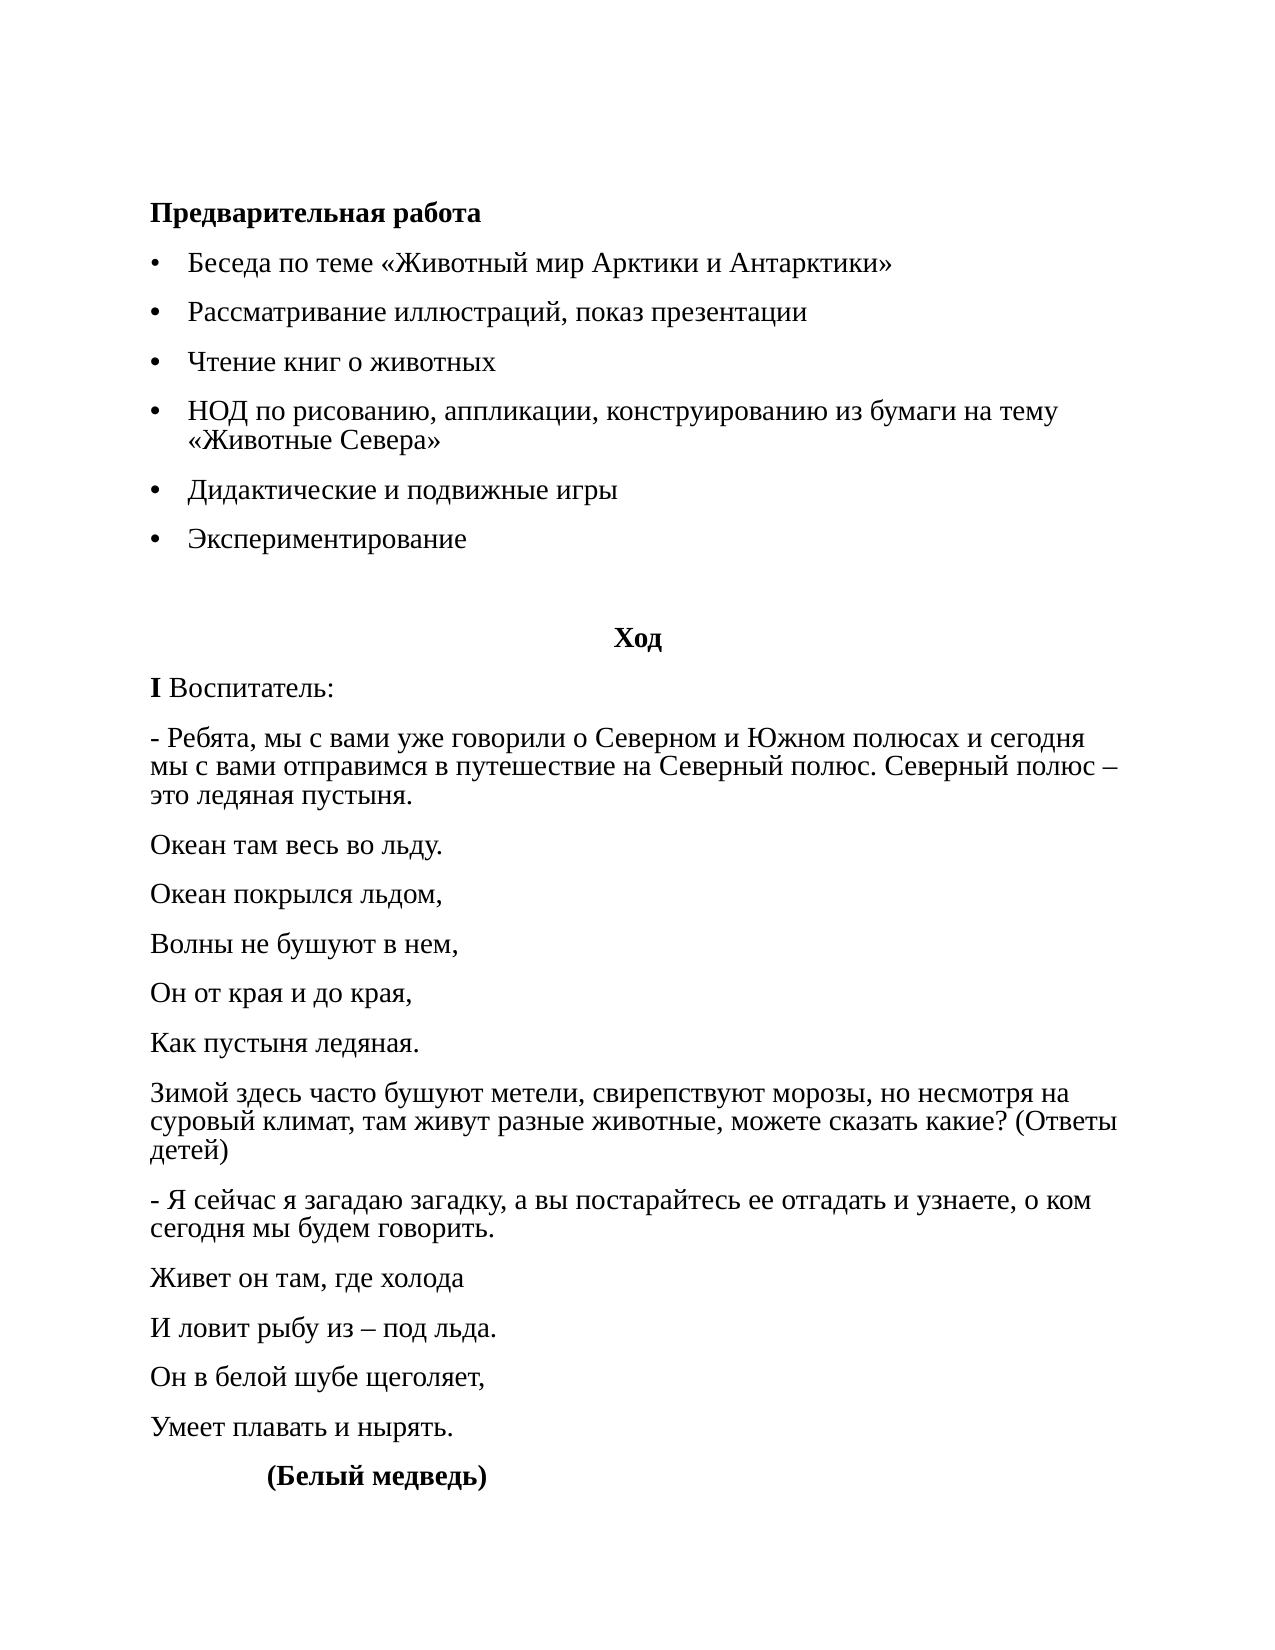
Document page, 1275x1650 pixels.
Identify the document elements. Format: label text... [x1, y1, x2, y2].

list Дидактические и подвижные игры [150, 476, 1125, 505]
list НОД по рисованию, аппликации, конструированию из бумаги на тему «Животные Севера» [150, 398, 1125, 455]
text Ход [150, 625, 1125, 654]
list Чтение книг о животных [150, 348, 1125, 377]
text Он от края и до края, [150, 980, 1125, 1009]
text - Ребята, мы с вами уже говорили о Северном и Южном полюсах и сегодня мы с вами отправимся в путешествие на Северный полюс. Северный полюс – это ледяная пустыня. [150, 724, 1125, 810]
text Он в белой шубе щеголяет, [150, 1364, 1125, 1392]
text Живет он там, где холода [150, 1264, 1125, 1293]
text Умеет плавать и нырять. [150, 1413, 1125, 1442]
list Беседа по теме «Животный мир Арктики и Антарктики» [150, 249, 1125, 278]
list Рассматривание иллюстраций, показ презентации [150, 299, 1125, 327]
list Экспериментирование [150, 526, 1125, 554]
text - Я сейчас я загадаю загадку, а вы постарайтесь ее отгадать и узнаете, о ком сегодня мы будем говорить. [150, 1186, 1125, 1244]
text Волны не бушуют в нем, [150, 930, 1125, 959]
text Предварительная работа [150, 199, 1125, 228]
text I Воспитатель: [150, 674, 1125, 703]
text Океан покрылся льдом, [150, 881, 1125, 909]
text Как пустыня ледяная. [150, 1029, 1125, 1058]
text (Белый медведь) [150, 1463, 1125, 1492]
text И ловит рыбу из – под льда. [150, 1314, 1125, 1343]
text Зимой здесь часто бушуют метели, свирепствуют морозы, но несмотря на суровый климат, там живут разные животные, можете сказать какие? (Ответы детей) [150, 1079, 1125, 1165]
text Океан там весь во льду. [150, 831, 1125, 860]
